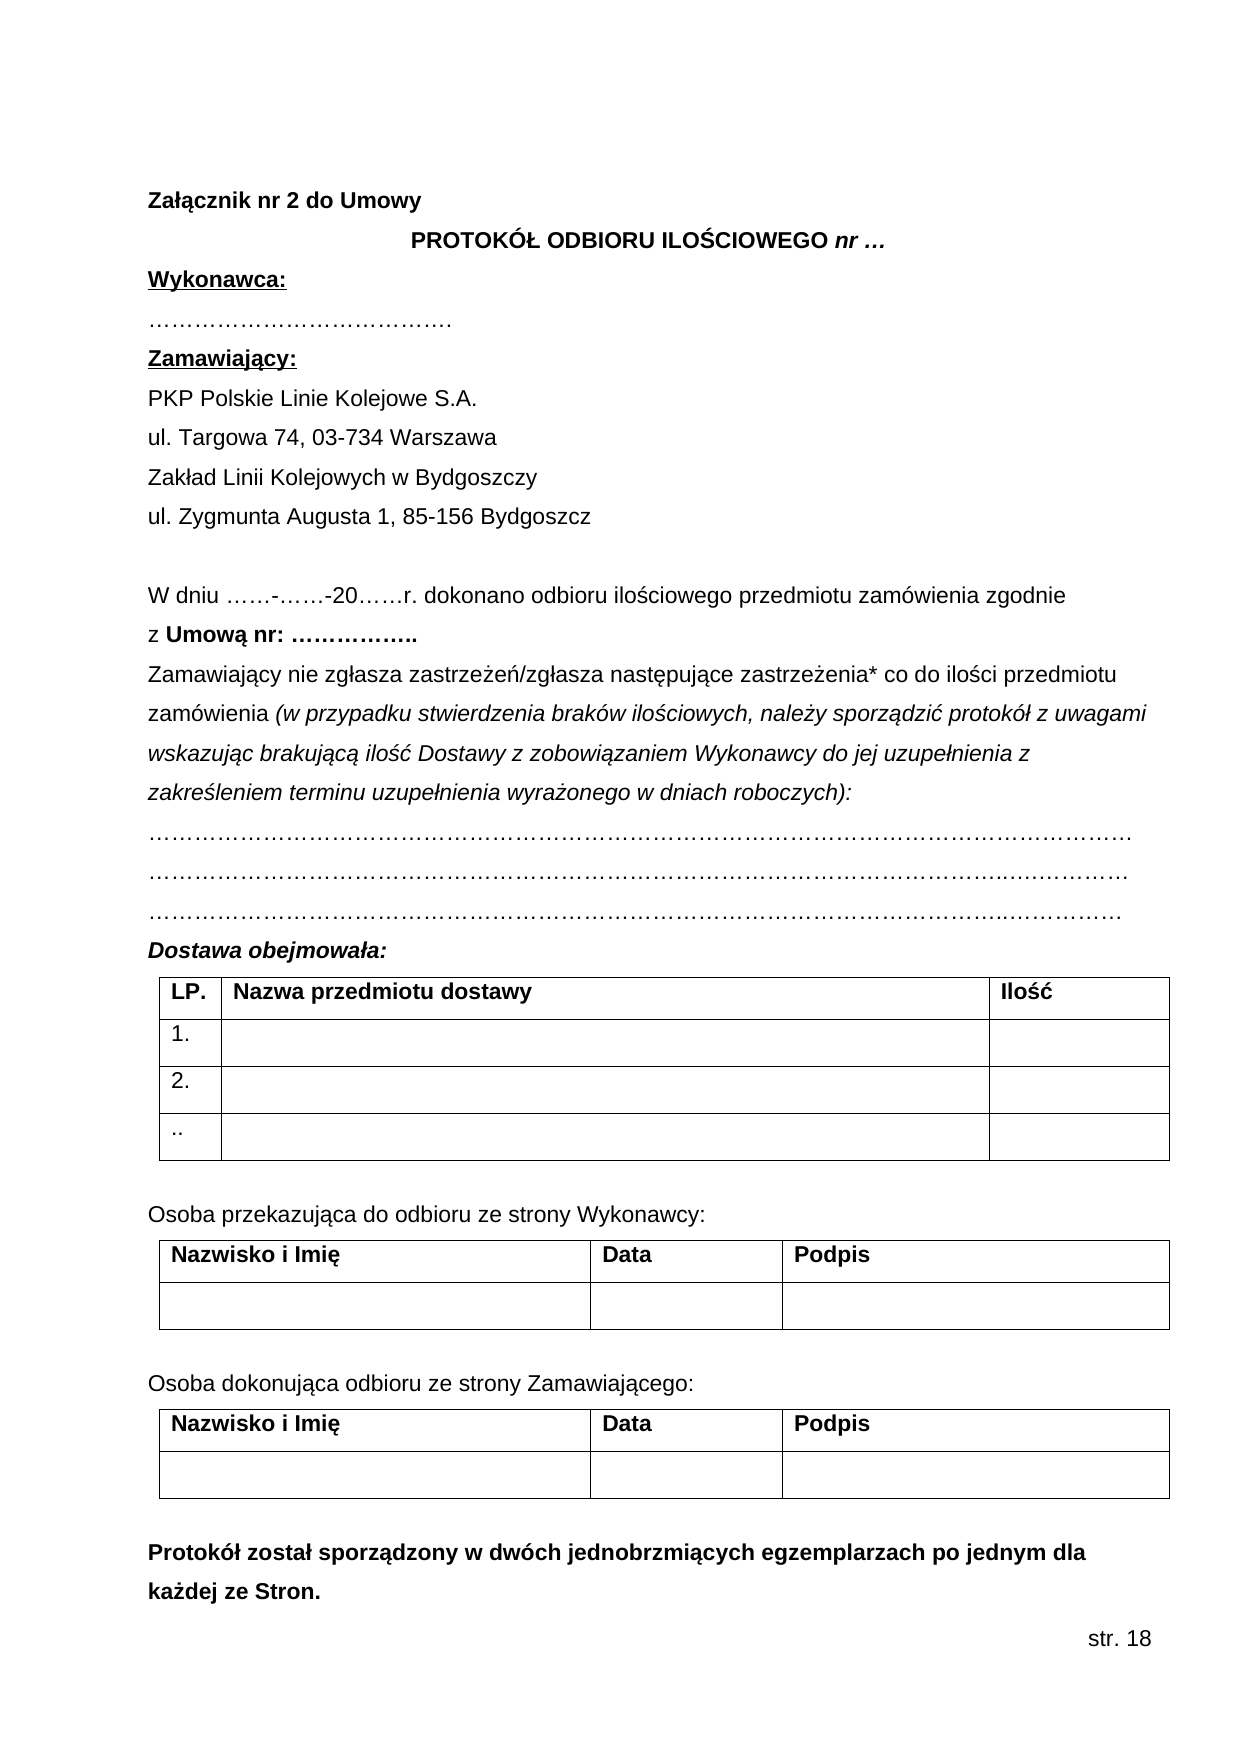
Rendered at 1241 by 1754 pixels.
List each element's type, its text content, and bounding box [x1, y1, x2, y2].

text PKP Polskie Linie Kolejowe S.A. [148, 384, 1152, 411]
table_cell [160, 1452, 590, 1498]
text Zamawiający: [148, 345, 1152, 371]
text ……………………………………………………………………………………………………………………………………………………………………………………………………………………..….………… [148, 819, 1152, 885]
text …………………………………. [148, 306, 1152, 332]
text Dostawa obejmowała: [148, 937, 1152, 964]
table_header LP. [160, 978, 221, 1018]
text Zakład Linii Kolejowych w Bydgoszczy [148, 463, 1152, 490]
text Załącznik nr 2 do Umowy [148, 187, 1152, 213]
table_cell 1. [160, 1020, 221, 1066]
table_header Data [591, 1410, 782, 1451]
text PROTOKÓŁ ODBIORU ILOŚCIOWEGO nr … [148, 227, 1152, 253]
table_cell [783, 1452, 1169, 1498]
table_cell [990, 1067, 1169, 1113]
text ul. Targowa 74, 03-734 Warszawa [148, 424, 1152, 450]
table_cell [990, 1020, 1169, 1066]
table_cell [222, 1114, 989, 1160]
table_header Nazwa przedmiotu dostawy [222, 978, 989, 1018]
table_cell .. [160, 1114, 221, 1160]
text …………………………………………………………………………………………………..…………… [148, 898, 1152, 924]
table_header Data [591, 1241, 782, 1282]
table_header Podpis [783, 1241, 1169, 1282]
text Osoba dokonująca odbioru ze strony Zamawiającego: [148, 1370, 1152, 1396]
table_header Ilość [990, 978, 1169, 1018]
text W dniu ……-……-20……r. dokonano odbioru ilościowego przedmiotu zamówienia zgodnie z Umową nr: …………….. [148, 582, 1152, 648]
text Zamawiający nie zgłasza zastrzeżeń/zgłasza następujące zastrzeżenia* co do ilości przedmiotu zamówienia (w przypadku stwierdzenia braków ilościowych, należy sporządzić protokół z uwagami wskazując brakującą ilość Dostawy z zobowiązaniem Wykonawcy do jej uzupełnienia z zakreśleniem terminu uzupełnienia wyrażonego w dniach roboczych): [148, 661, 1152, 806]
text Osoba przekazująca do odbioru ze strony Wykonawcy: [148, 1201, 1152, 1227]
table_header Nazwisko i Imię [160, 1410, 590, 1451]
table_cell [591, 1452, 782, 1498]
text Wykonawca: [148, 266, 1152, 292]
text Protokół został sporządzony w dwóch jednobrzmiących egzemplarzach po jednym dla każdej ze Stron. [148, 1539, 1152, 1604]
table_cell [222, 1067, 989, 1113]
table_cell [222, 1020, 989, 1066]
table_header Podpis [783, 1410, 1169, 1451]
table_cell [783, 1283, 1169, 1329]
text ul. Zygmunta Augusta 1, 85-156 Bydgoszcz [148, 503, 1152, 529]
table_cell 2. [160, 1067, 221, 1113]
table_cell [591, 1283, 782, 1329]
table_cell [990, 1114, 1169, 1160]
table_header Nazwisko i Imię [160, 1241, 590, 1282]
table_cell [160, 1283, 590, 1329]
